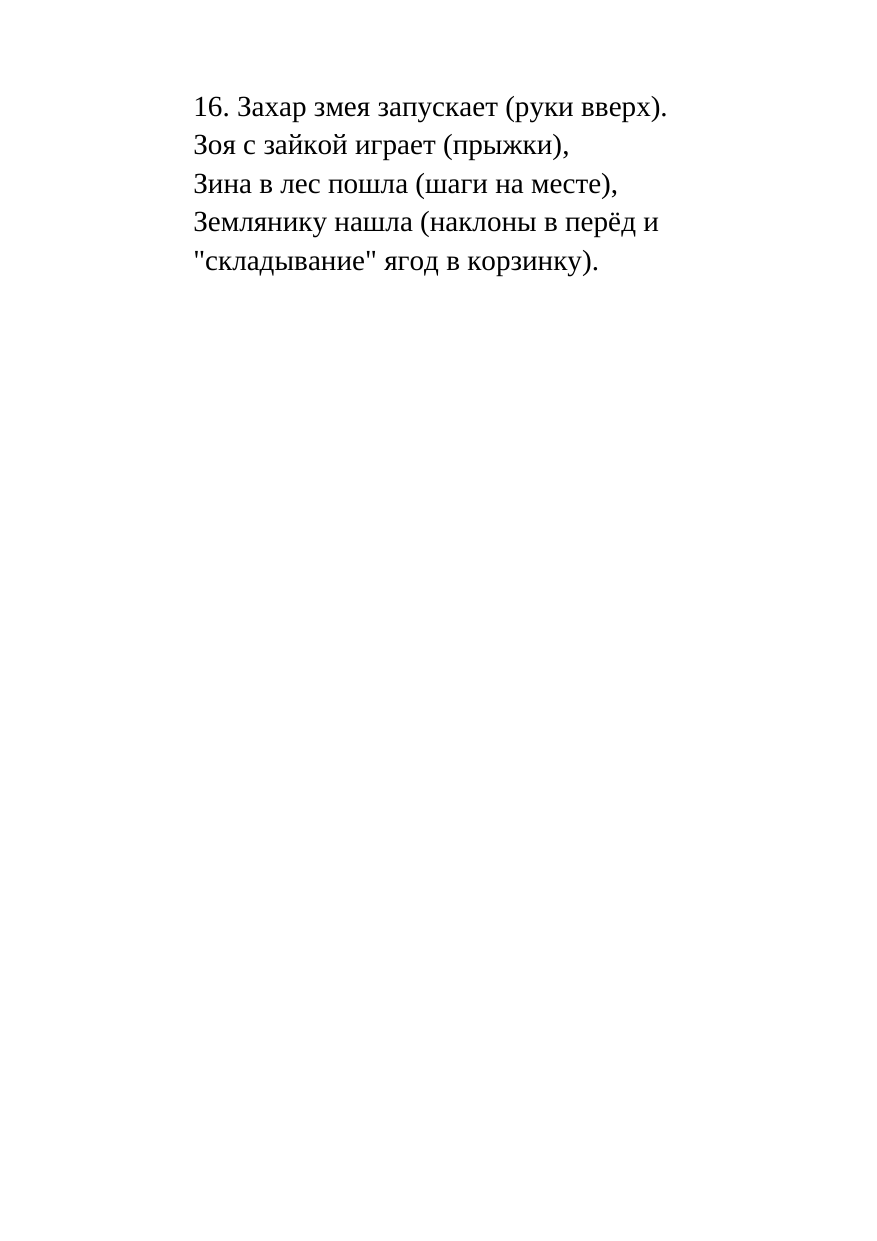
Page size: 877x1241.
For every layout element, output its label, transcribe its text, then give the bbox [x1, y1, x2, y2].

list 16. Захар змея запускает (руки вверх). Зоя с зайкой играет (прыжки), Зина в лес пошла (шаги на месте), Землянику нашла (наклоны в перёд и "складывание" ягод в корзинку). [193, 89, 759, 347]
